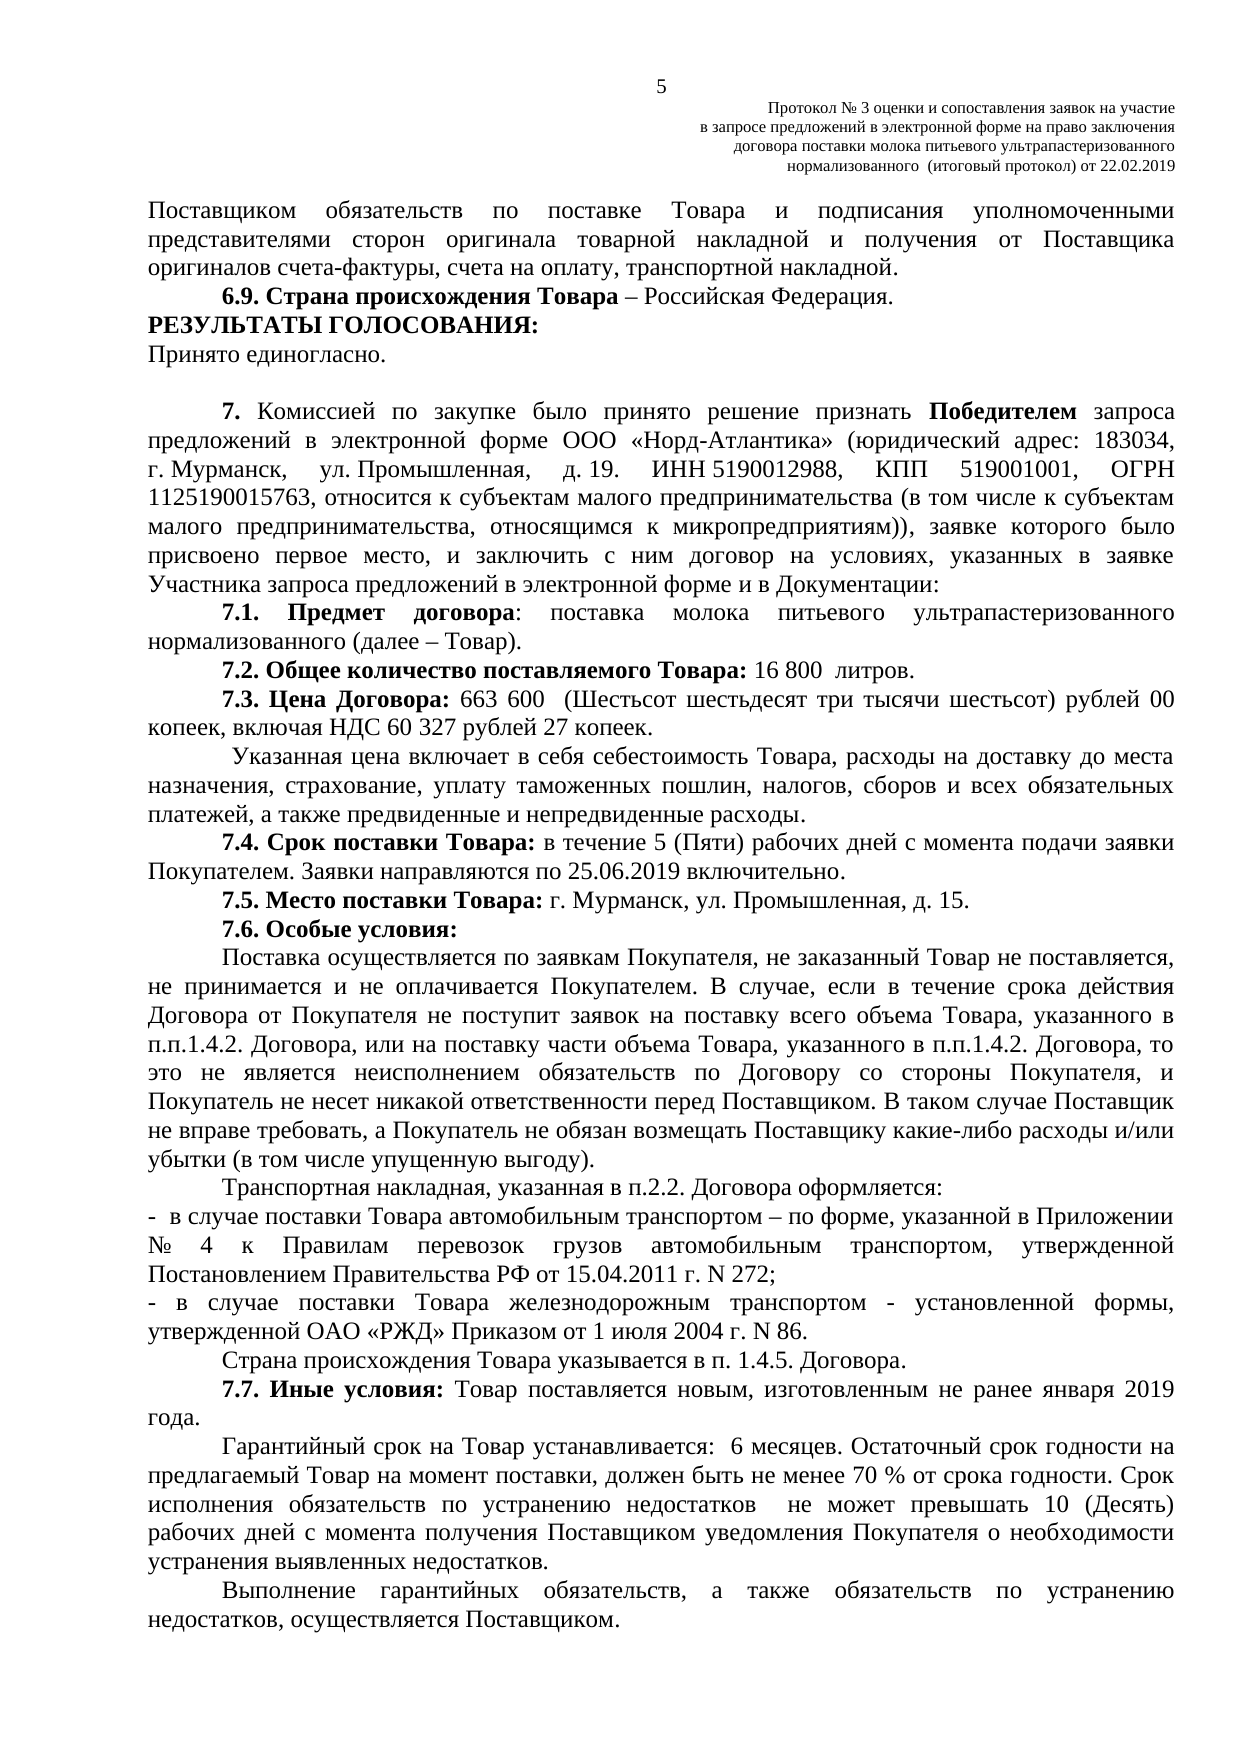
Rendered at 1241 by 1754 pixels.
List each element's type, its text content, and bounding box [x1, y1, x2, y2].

list 7.5. Место поставки Товара: г. Мурманск, ул. Промышленная, д. 15. [148, 885, 1175, 914]
text Выполнение гарантийных обязательств, а также обязательств по устранению недостатков, осуществляется Поставщиком. [148, 1575, 1175, 1632]
text Принято единогласно. [148, 339, 1175, 367]
text - в случае поставки Товара железнодорожным транспортом - установленной формы, утвержденной ОАО «РЖД» Приказом от 1 июля 2004 г. N 86. [148, 1287, 1175, 1345]
list Указанная цена включает в себя себестоимость Товара, расходы на доставку до места назначения, страхование, уплату таможенных пошлин, налогов, сборов и всех обязательных платежей, а также предвиденные и непредвиденные расходы. [148, 741, 1175, 827]
list 7.3. Цена Договора: 663 600 (Шестьсот шестьдесят три тысячи шестьсот) рублей 00 копеек, включая НДС 60 327 рублей 27 копеек. [148, 684, 1175, 741]
text - в случае поставки Товара автомобильным транспортом – по форме, указанной в Приложении № 4 к Правилам перевозок грузов автомобильным транспортом, утвержденной Постановлением Правительства РФ от 15.04.2011 г. N 272; [148, 1201, 1175, 1287]
text 7. Комиссией по закупке было принято решение признать Победителем запроса предложений в электронной форме ООО «Норд-Атлантика» (юридический адрес: 183034, г. Мурманск, ул. Промышленная, д. 19. ИНН 5190012988, КПП 519001001, ОГРН 1125190015763, относится к субъектам малого предпринимательства (в том числе к субъектам малого предпринимательства, относящимся к микропредприятиям)), заявке которого было присвоено первое место, и заключить с ним договор на условиях, указанных в заявке Участника запроса предложений в электронной форме и в Документации: [148, 396, 1175, 597]
text РЕЗУЛЬТАТЫ ГОЛОСОВАНИЯ: [148, 310, 1175, 339]
text 6.9. Страна происхождения Товара – Российская Федерация. [148, 281, 1175, 310]
text Гарантийный срок на Товар устанавливается: 6 месяцев. Остаточный срок годности на предлагаемый Товар на момент поставки, должен быть не менее 70 % от срока годности. Срок исполнения обязательств по устранению недостатков не может превышать 10 (Десять) рабочих дней с момента получения Поставщиком уведомления Покупателя о необходимости устранения выявленных недостатков. [148, 1431, 1175, 1575]
text Страна происхождения Товара указывается в п. 1.4.5. Договора. [148, 1345, 1175, 1374]
text 7.2. Общее количество поставляемого Товара: 16 800 литров. [148, 655, 1175, 684]
text 7.1. Предмет договора: поставка молока питьевого ультрапастеризованного нормализованного (далее – Товар). [148, 597, 1175, 655]
text 7.7. Иные условия: Товар поставляется новым, изготовленным не ранее января 2019 года. [148, 1374, 1175, 1431]
text 7.6. Особые условия: [148, 914, 1175, 942]
text Поставка осуществляется по заявкам Покупателя, не заказанный Товар не поставляется, не принимается и не оплачивается Покупателем. В случае, если в течение срока действия Договора от Покупателя не поступит заявок на поставку всего объема Товара, указанного в п.п.1.4.2. Договора, или на поставку части объема Товара, указанного в п.п.1.4.2. Договора, то это не является неисполнением обязательств по Договору со стороны Покупателя, и Покупатель не несет никакой ответственности перед Поставщиком. В таком случае Поставщик не вправе требовать, а Покупатель не обязан возмещать Поставщику какие-либо расходы и/или убытки (в том числе упущенную выгоду). [148, 942, 1175, 1172]
list 7.4. Срок поставки Товара: в течение 5 (Пяти) рабочих дней с момента подачи заявки Покупателем. Заявки направляются по 25.06.2019 включительно. [148, 827, 1175, 885]
text Транспортная накладная, указанная в п.2.2. Договора оформляется: [148, 1172, 1175, 1201]
